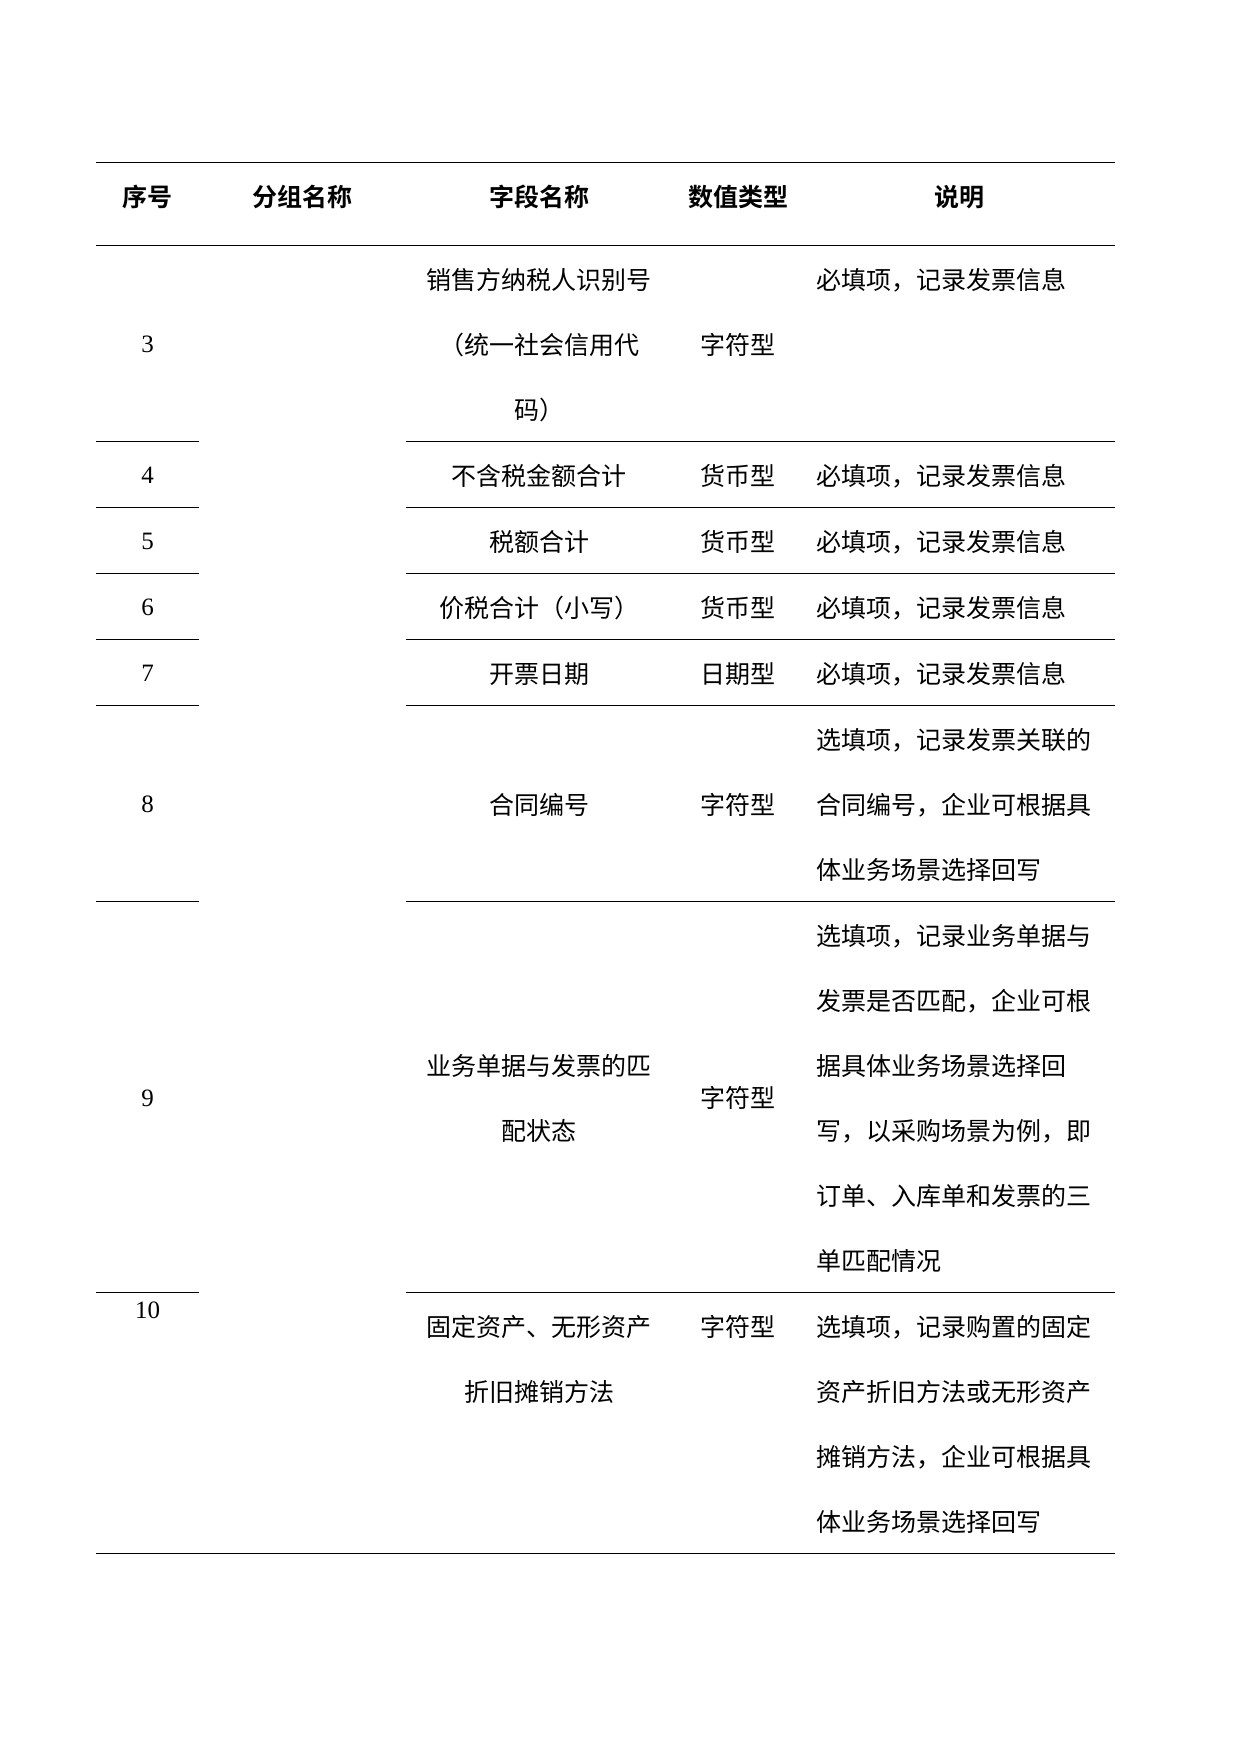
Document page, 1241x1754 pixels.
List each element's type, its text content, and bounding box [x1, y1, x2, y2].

table_cell 销售方纳税人识别号（统一社会信用代码） [406, 246, 672, 441]
table_header 分组名称 [199, 163, 406, 245]
table_cell 必填项，记录发票信息 [805, 574, 1115, 639]
table_cell 合同编号 [406, 706, 672, 901]
table_cell 选填项，记录业务单据与发票是否匹配，企业可根据具体业务场景选择回写，以采购场景为例，即订单、入库单和发票的三单匹配情况 [805, 902, 1115, 1292]
table_cell 货币型 [672, 442, 804, 507]
table_cell 必填项，记录发票信息 [805, 442, 1115, 507]
table_cell 4 [96, 442, 199, 507]
table_cell 字符型 [672, 1293, 804, 1553]
table_header 数值类型 [672, 163, 804, 245]
table_cell 字符型 [672, 706, 804, 901]
table_cell 固定资产、无形资产折旧摊销方法 [406, 1293, 672, 1553]
table_cell 价税合计（小写） [406, 574, 672, 639]
table_cell 不含税金额合计 [406, 442, 672, 507]
table_cell 选填项，记录发票关联的合同编号，企业可根据具体业务场景选择回写 [805, 706, 1115, 901]
table_cell 7 [96, 640, 199, 705]
table_header 说明 [805, 163, 1115, 245]
table_header 序号 [96, 163, 199, 245]
table_cell 6 [96, 574, 199, 639]
table_cell 9 [96, 902, 199, 1292]
table_cell 税额合计 [406, 508, 672, 573]
table_cell 字符型 [672, 246, 804, 441]
table_cell 选填项，记录购置的固定资产折旧方法或无形资产摊销方法，企业可根据具体业务场景选择回写 [805, 1293, 1115, 1553]
table_cell 必填项，记录发票信息 [805, 508, 1115, 573]
table_cell 货币型 [672, 574, 804, 639]
table_cell 3 [96, 246, 199, 441]
table_cell 货币型 [672, 508, 804, 573]
table_cell 8 [96, 706, 199, 901]
table_cell 5 [96, 508, 199, 573]
table_cell 字符型 [672, 902, 804, 1292]
table_cell 10 [96, 1293, 199, 1553]
table_cell 日期型 [672, 640, 804, 705]
table_cell 必填项，记录发票信息 [805, 246, 1115, 441]
table_cell 开票日期 [406, 640, 672, 705]
table_header 字段名称 [406, 163, 672, 245]
table_cell 必填项，记录发票信息 [805, 640, 1115, 705]
table_cell 业务单据与发票的匹配状态 [406, 902, 672, 1292]
